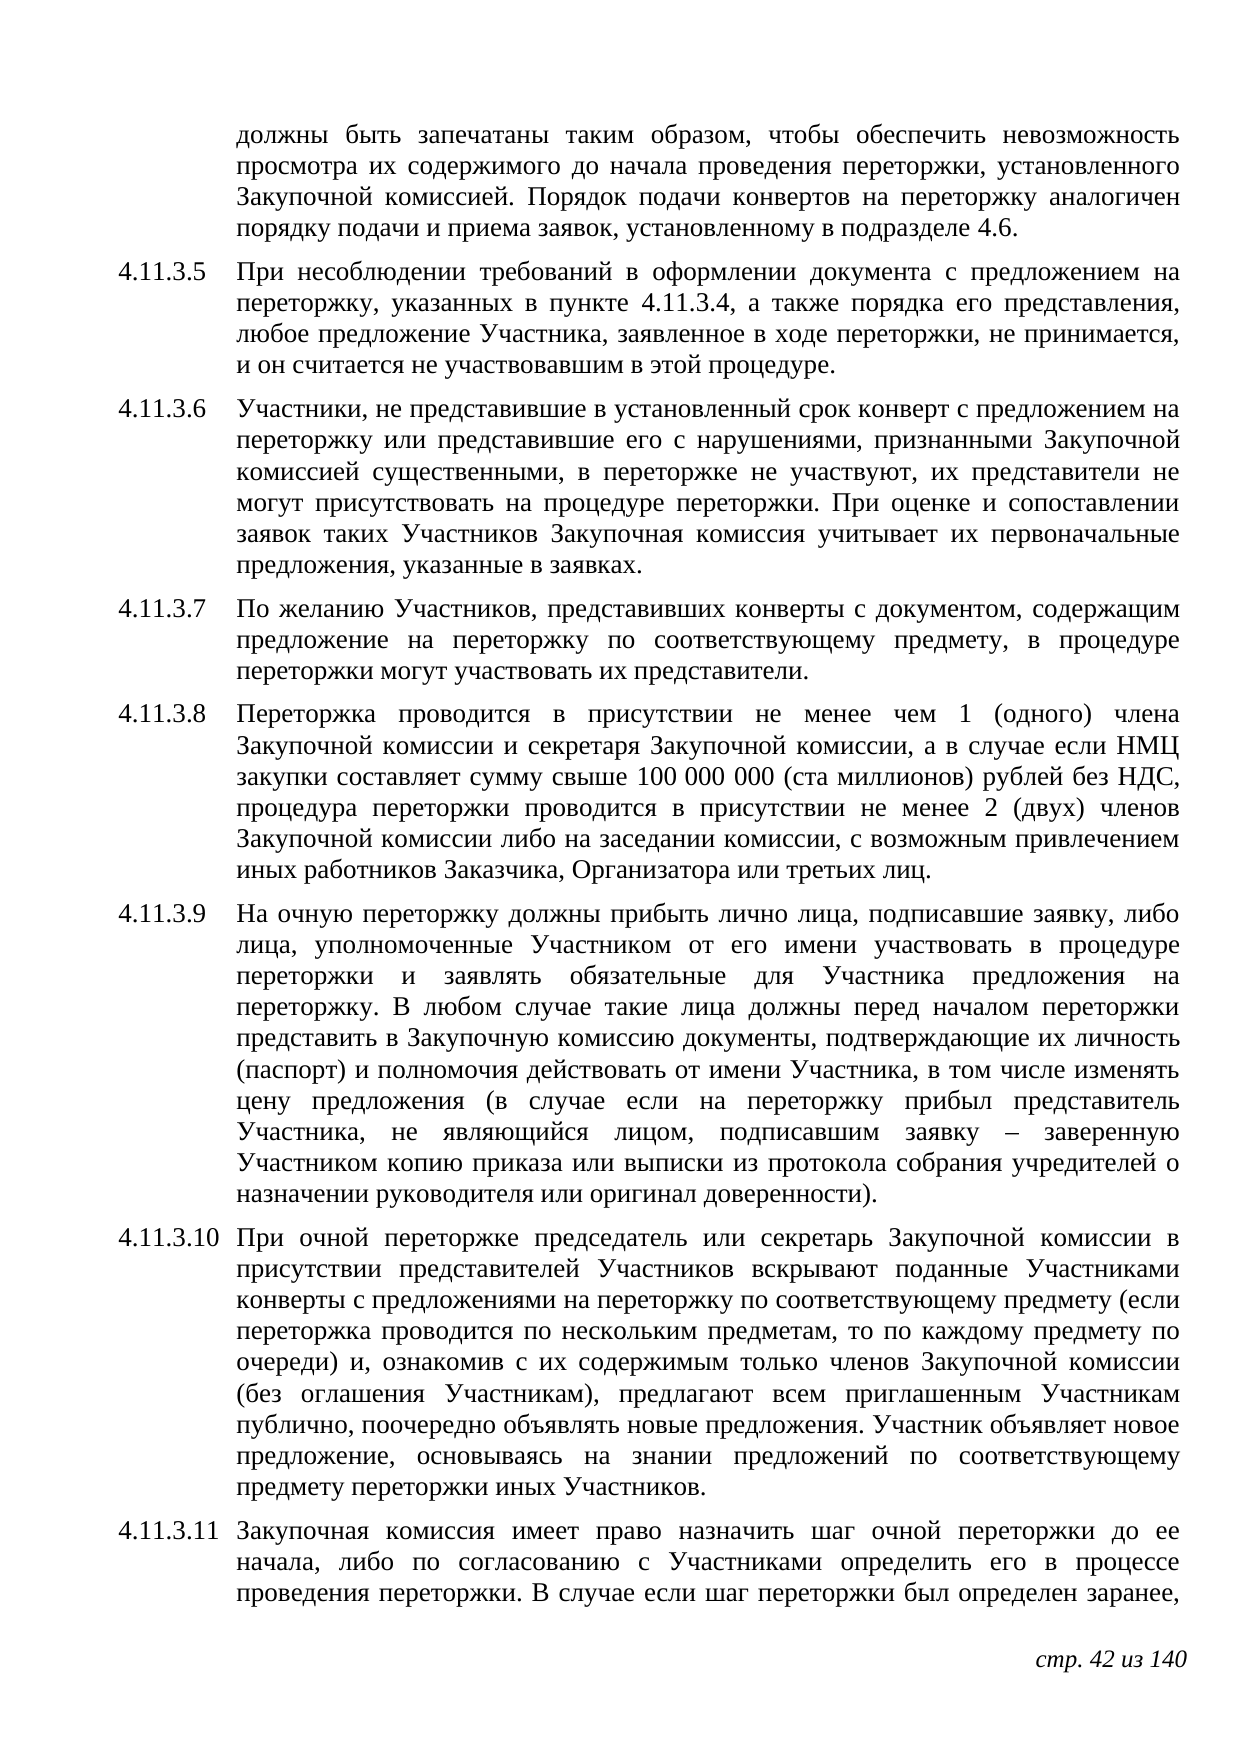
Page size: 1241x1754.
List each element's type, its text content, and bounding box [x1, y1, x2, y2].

text На очную переторжку должны прибыть лично лица, подписавшие заявку, либо лица, уполномоченные Участником от его имени участвовать в процедуре переторжки и заявлять обязательные для Участника предложения на переторжку. В любом случае такие лица должны перед началом переторжки представить в Закупочную комиссию документы, подтверждающие их личность (паспорт) и полномочия действовать от имени Участника, в том числе изменять цену предложения (в случае если на переторжку прибыл представитель Участника, не являющийся лицом, подписавшим заявку – заверенную Участником копию приказа или выписки из протокола собрания учредителей о назначении руководителя или оригинал доверенности). [118, 897, 1181, 1208]
text Участники, не представившие в установленный срок конверт с предложением на переторжку или представившие его с нарушениями, признанными Закупочной комиссией существенными, в переторжке не участвуют, их представители не могут присутствовать на процедуре переторжки. При оценке и сопоставлении заявок таких Участников Закупочная комиссия учитывает их первоначальные предложения, указанные в заявках. [118, 392, 1181, 579]
text При очной переторжке председатель или секретарь Закупочной комиссии в присутствии представителей Участников вскрывают поданные Участниками конверты с предложениями на переторжку по соответствующему предмету (если переторжка проводится по нескольким предметам, то по каждому предмету по очереди) и, ознакомив с их содержимым только членов Закупочной комиссии (без оглашения Участникам), предлагают всем приглашенным Участникам публично, поочередно объявлять новые предложения. Участник объявляет новое предложение, основываясь на знании предложений по соответствующему предмету переторжки иных Участников. [118, 1221, 1181, 1501]
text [118, 118, 1181, 243]
text Переторжка проводится в присутствии не менее чем 1 (одного) члена Закупочной комиссии и секретаря Закупочной комиссии, а в случае если НМЦ закупки составляет сумму свыше 100 000 000 (ста миллионов) рублей без НДС, процедура переторжки проводится в присутствии не менее 2 (двух) членов Закупочной комиссии либо на заседании комиссии, с возможным привлечением иных работников Заказчика, Организатора или третьих лиц. [118, 698, 1181, 884]
text По желанию Участников, представивших конверты с документом, содержащим предложение на переторжку по соответствующему предмету, в процедуре переторжки могут участвовать их представители. [118, 592, 1181, 685]
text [118, 1514, 1181, 1607]
text При несоблюдении требований в оформлении документа с предложением на переторжку, указанных в пункте 4.11.3.4, а также порядка его представления, любое предложение Участника, заявленное в ходе переторжки, не принимается, и он считается не участвовавшим в этой процедуре. [118, 255, 1181, 380]
